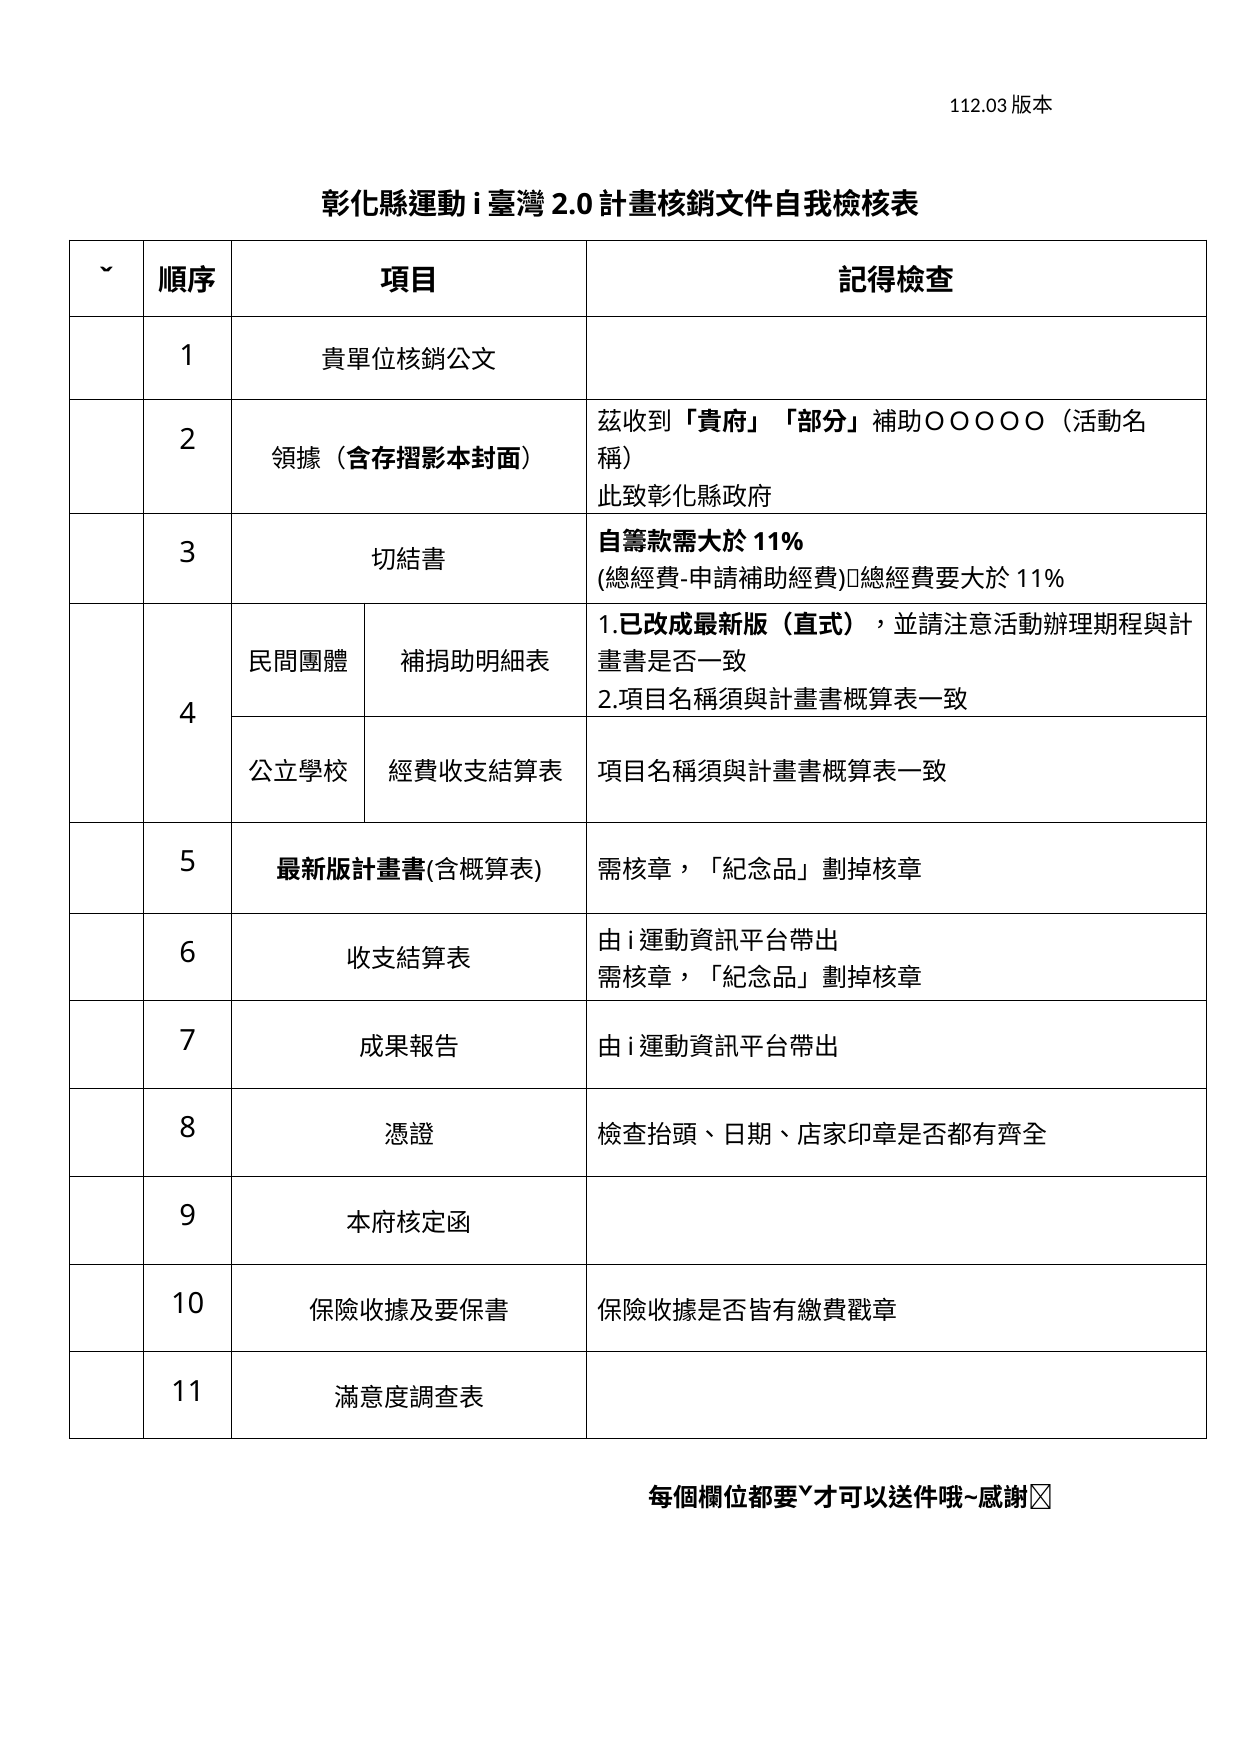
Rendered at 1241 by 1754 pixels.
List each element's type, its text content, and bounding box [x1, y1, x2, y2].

table_cell 茲收到「貴府」「部分」補助ＯＯＯＯＯ（活動名稱） 此致彰化縣政府 [587, 400, 1206, 513]
table_cell 項目名稱須與計畫書概算表一致 [587, 717, 1206, 822]
table_cell 保險收據及要保書 [232, 1265, 586, 1351]
table_cell 補捐助明細表 [365, 604, 586, 716]
table_cell 8 [144, 1089, 231, 1176]
table_cell 滿意度調查表 [232, 1352, 586, 1438]
table_header 順序 [144, 241, 231, 316]
table_cell 10 [144, 1265, 231, 1351]
table_cell 收支結算表 [232, 914, 586, 1000]
table_cell 3 [144, 514, 231, 602]
table_cell 本府核定函 [232, 1177, 586, 1264]
table_cell 11 [144, 1352, 231, 1438]
table_cell 經費收支結算表 [365, 717, 586, 822]
table_cell 憑證 [232, 1089, 586, 1176]
table_cell [587, 317, 1206, 399]
table_cell [70, 1265, 143, 1351]
table_header 記得檢查 [587, 241, 1206, 316]
table_cell 7 [144, 1001, 231, 1088]
table_cell 1.已改成最新版（直式），並請注意活動辦理期程與計畫書是否一致 2.項目名稱須與計畫書概算表一致 [587, 604, 1206, 716]
table_cell 檢查抬頭、日期、店家印章是否都有齊全 [587, 1089, 1206, 1176]
table_cell 1 [144, 317, 231, 399]
table_cell 貴單位核銷公文 [232, 317, 586, 399]
table_cell [587, 1177, 1206, 1264]
table_cell 4 [144, 604, 231, 822]
table_cell [70, 914, 143, 1000]
table_cell 切結書 [232, 514, 586, 602]
table_cell 由i運動資訊平台帶出 [587, 1001, 1206, 1088]
table_cell [70, 317, 143, 399]
table_cell [70, 400, 143, 513]
table_cell 最新版計畫書(含概算表) [232, 823, 586, 912]
table_cell 民間團體 [232, 604, 364, 716]
table_cell [70, 604, 143, 822]
table_cell 公立學校 [232, 717, 364, 822]
table_cell 需核章，「紀念品」劃掉核章 [587, 823, 1206, 912]
text 每個欄位都要ˇ才可以送件哦~感謝 [187, 1477, 1053, 1514]
table_cell 2 [144, 400, 231, 513]
table_cell [70, 823, 143, 912]
table_cell [70, 1089, 143, 1176]
table_cell [70, 1001, 143, 1088]
table_cell [70, 1177, 143, 1264]
table_cell [70, 1352, 143, 1438]
table_cell 由i運動資訊平台帶出 需核章，「紀念品」劃掉核章 [587, 914, 1206, 1000]
table_cell 自籌款需大於11% (總經費-申請補助經費)➗總經費要大於11% [587, 514, 1206, 602]
table_cell 領據（含存摺影本封面） [232, 400, 586, 513]
table_cell 5 [144, 823, 231, 912]
table_cell 保險收據是否皆有繳費戳章 [587, 1265, 1206, 1351]
text 彰化縣運動i臺灣2.0計畫核銷文件自我檢核表 [187, 164, 1053, 239]
table_header ˇ [70, 241, 143, 316]
table_cell [587, 1352, 1206, 1438]
table_header 項目 [232, 241, 586, 316]
table_cell [70, 514, 143, 602]
table_cell 9 [144, 1177, 231, 1264]
table_cell 6 [144, 914, 231, 1000]
table_cell 成果報告 [232, 1001, 586, 1088]
